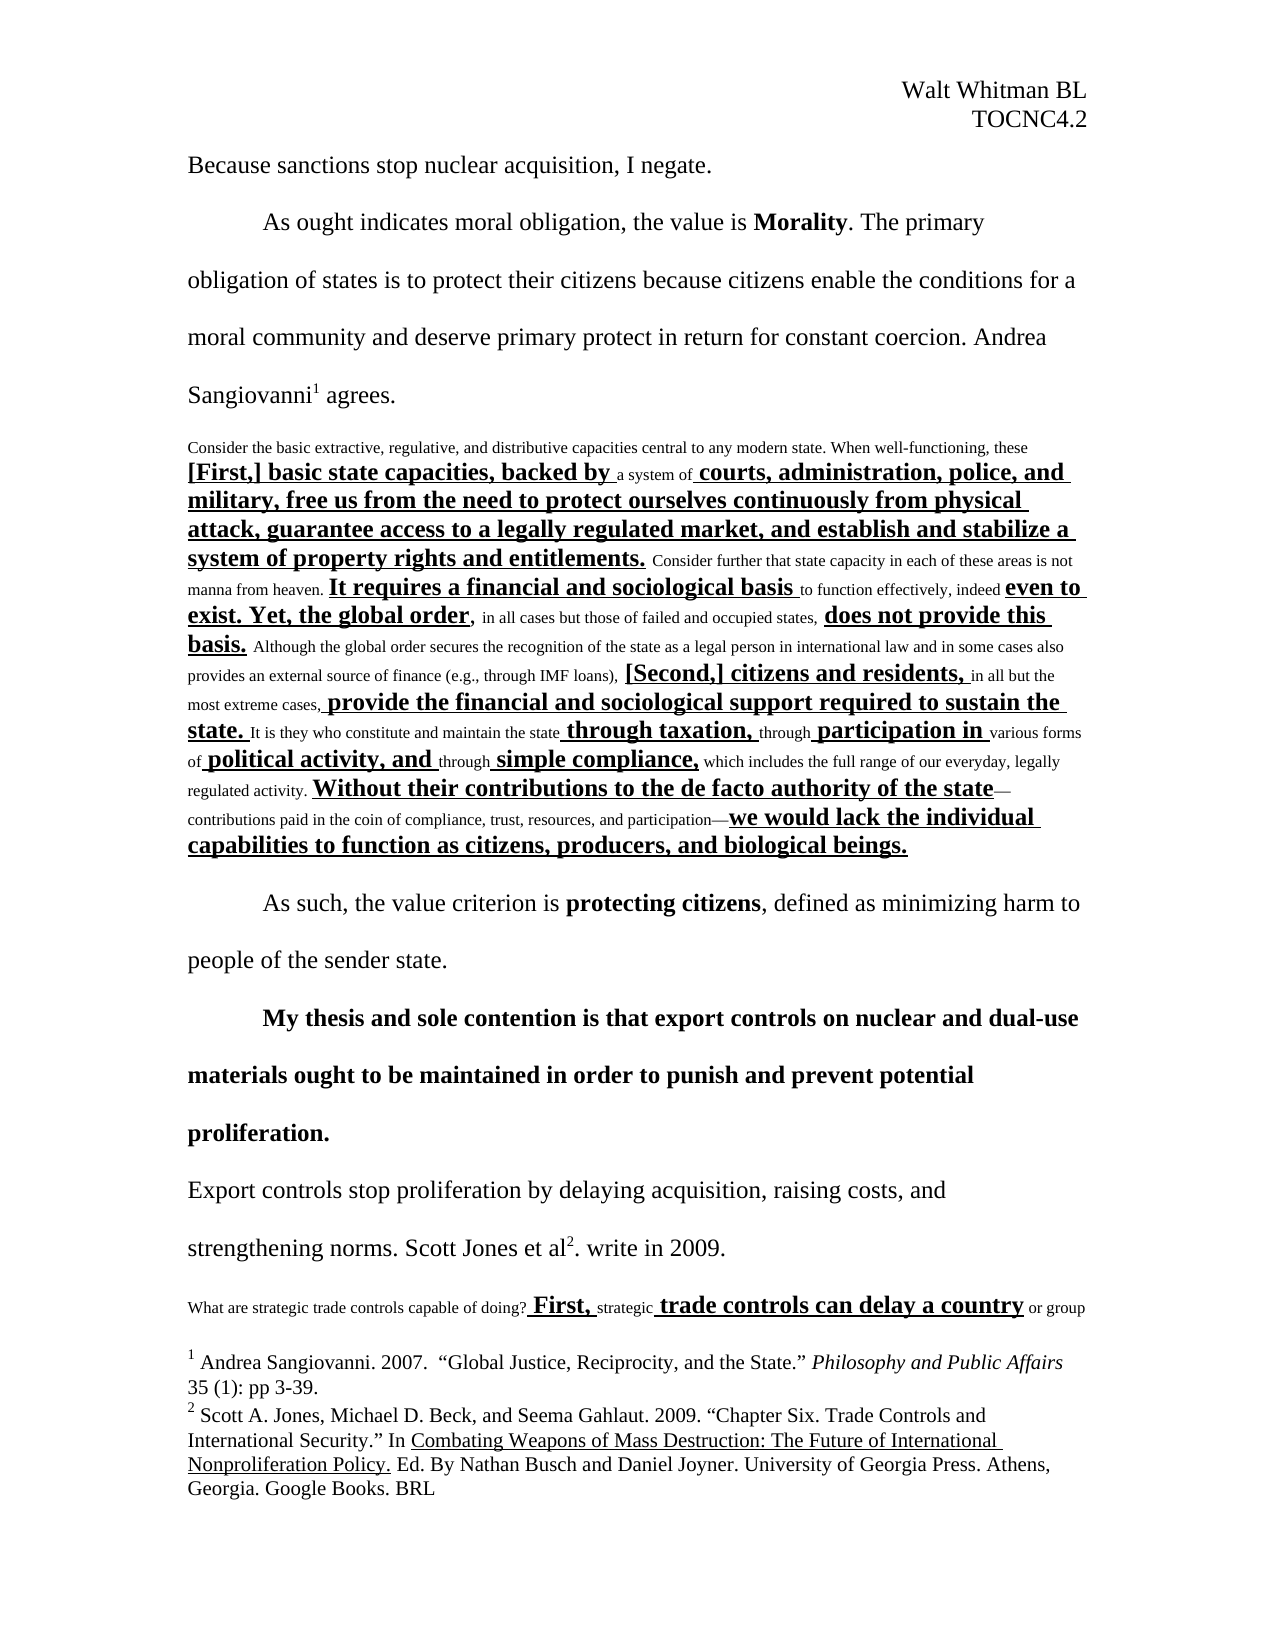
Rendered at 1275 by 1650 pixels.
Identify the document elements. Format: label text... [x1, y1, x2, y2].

text Export controls stop proliferation by delaying acquisition, raising costs, and strengthening norms. Scott Jones et al. write in 2009. [187, 1175, 1087, 1262]
text As ought indicates moral obligation, the value is Morality. The primary obligation of states is to protect their citizens because citizens enable the conditions for a moral community and deserve primary protect in return for constant coercion. Andrea Sangiovanni agrees. [187, 207, 1087, 409]
text As such, the value criterion is protecting citizens, defined as minimizing harm to people of the sender state. [187, 888, 1087, 974]
text My thesis and sole contention is that export controls on nuclear and dual-use materials ought to be maintained in order to punish and prevent potential proliferation. [187, 1003, 1087, 1147]
text Consider the basic extractive, regulative, and distributive capacities central to any modern state. When well-functioning, these [First,] basic state capacities, backed by a system of courts, administration, police, and military, free us from the need to protect ourselves continuously from physical attack, guarantee access to a legally regulated market, and establish and stabilize a system of property rights and entitlements. Consider further that state capacity in each of these areas is not manna from heaven. It requires a financial and sociological basis to function effectively, indeed even to exist. Yet, the global order, in all cases but those of failed and occupied states, does not provide this basis. Although the global order secures the recognition of the state as a legal person in international law and in some cases also provides an external source of finance (e.g., through IMF loans), [Second,] citizens and residents, in all but the most extreme cases, provide the financial and sociological support required to sustain the state. It is they who constitute and maintain the state through taxation, through participation in various forms of political activity, and through simple compliance, which includes the full range of our everyday, legally regulated activity. Without their contributions to the de facto authority of the state—contributions paid in the coin of compliance, trust, resources, and participation—we would lack the individual capabilities to function as citizens, producers, and biological beings. [187, 437, 1087, 859]
text Because sanctions stop nuclear acquisition, I negate. [187, 150, 1087, 179]
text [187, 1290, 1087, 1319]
